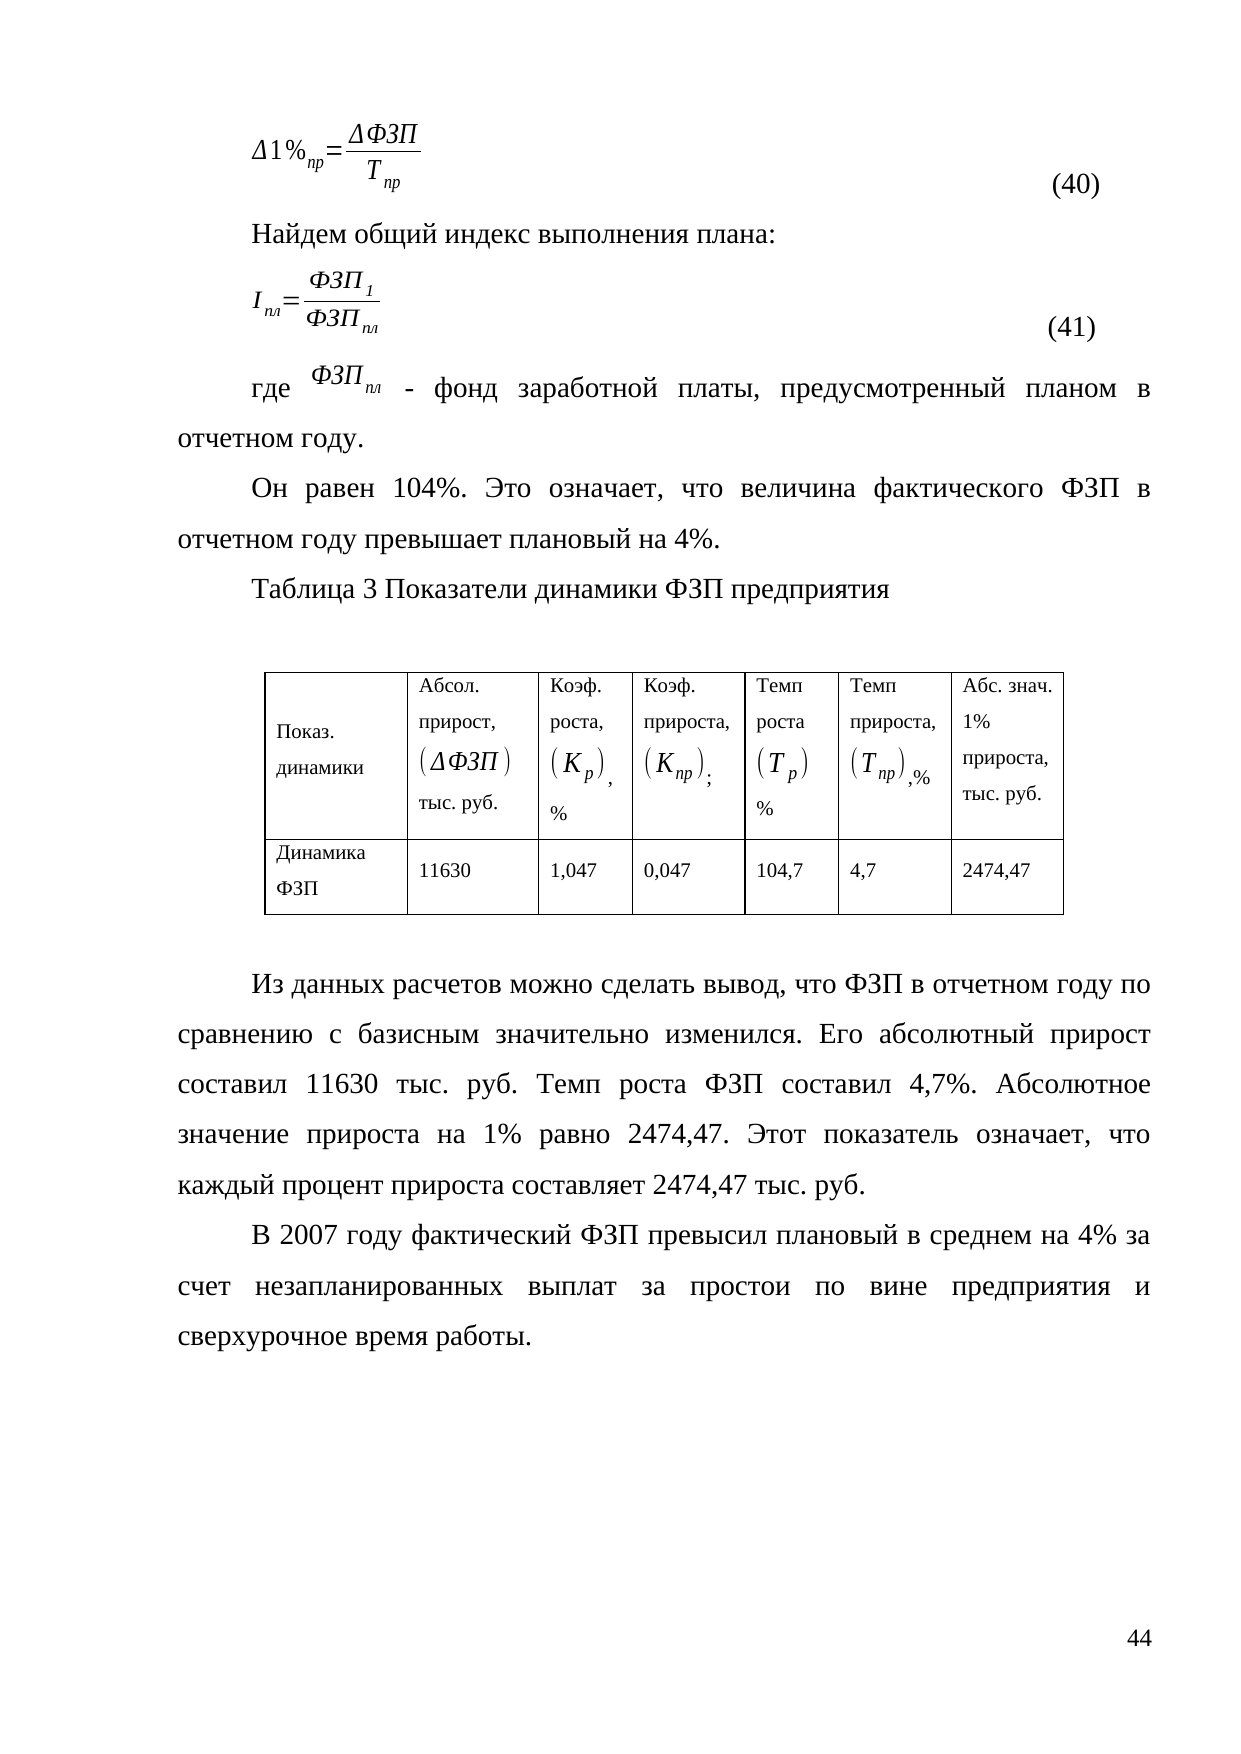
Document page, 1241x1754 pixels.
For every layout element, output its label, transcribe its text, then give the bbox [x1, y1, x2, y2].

text Таблица 3 Показатели динамики ФЗП предприятия [177, 571, 1152, 605]
text (40) [177, 118, 1152, 199]
table_cell Динамика ФЗП [266, 840, 407, 914]
text В 2007 году фактический ФЗП превысил плановый в среднем на 4% за счет незапланированных выплат за простои по вине предприятия и сверхурочное время работы. [177, 1217, 1152, 1351]
table_header Показ. динамики [266, 673, 407, 839]
text Он равен 104%. Это означает, что величина фактического ФЗП в отчетном году превышает плановый на 4%. [177, 471, 1152, 554]
table_cell 2474,47 [952, 840, 1063, 914]
table_cell 0,047 [633, 840, 744, 914]
table_cell 4,7 [839, 840, 951, 914]
table_header Абсол. прирост, тыс. руб. [408, 673, 538, 839]
table_cell 1,047 [539, 840, 632, 914]
table_cell 11630 [408, 840, 538, 914]
table_header Коэф. роста, ,% [539, 673, 632, 839]
text Из данных расчетов можно сделать вывод, что ФЗП в отчетном году по сравнению с базисным значительно изменился. Его абсолютный прирост составил 11630 тыс. руб. Темп роста ФЗП составил 4,7%. Абсолютное значение прироста на 1% равно 2474,47. Этот показатель означает, что каждый процент прироста составляет 2474,47 тыс. руб. [177, 966, 1152, 1201]
table_header Абс. знач. 1% прироста, тыс. руб. [952, 673, 1063, 839]
table_header Темп прироста, ,% [839, 673, 951, 839]
table_header Коэф. прироста, ; [633, 673, 744, 839]
table_cell 104,7 [746, 840, 838, 914]
text где - фонд заработной платы, предусмотренный планом в отчетном году. [177, 360, 1152, 454]
table_header Темп роста % [746, 673, 838, 839]
text Найдем общий индекс выполнения плана: [177, 216, 1152, 250]
text (41) [177, 266, 1152, 343]
